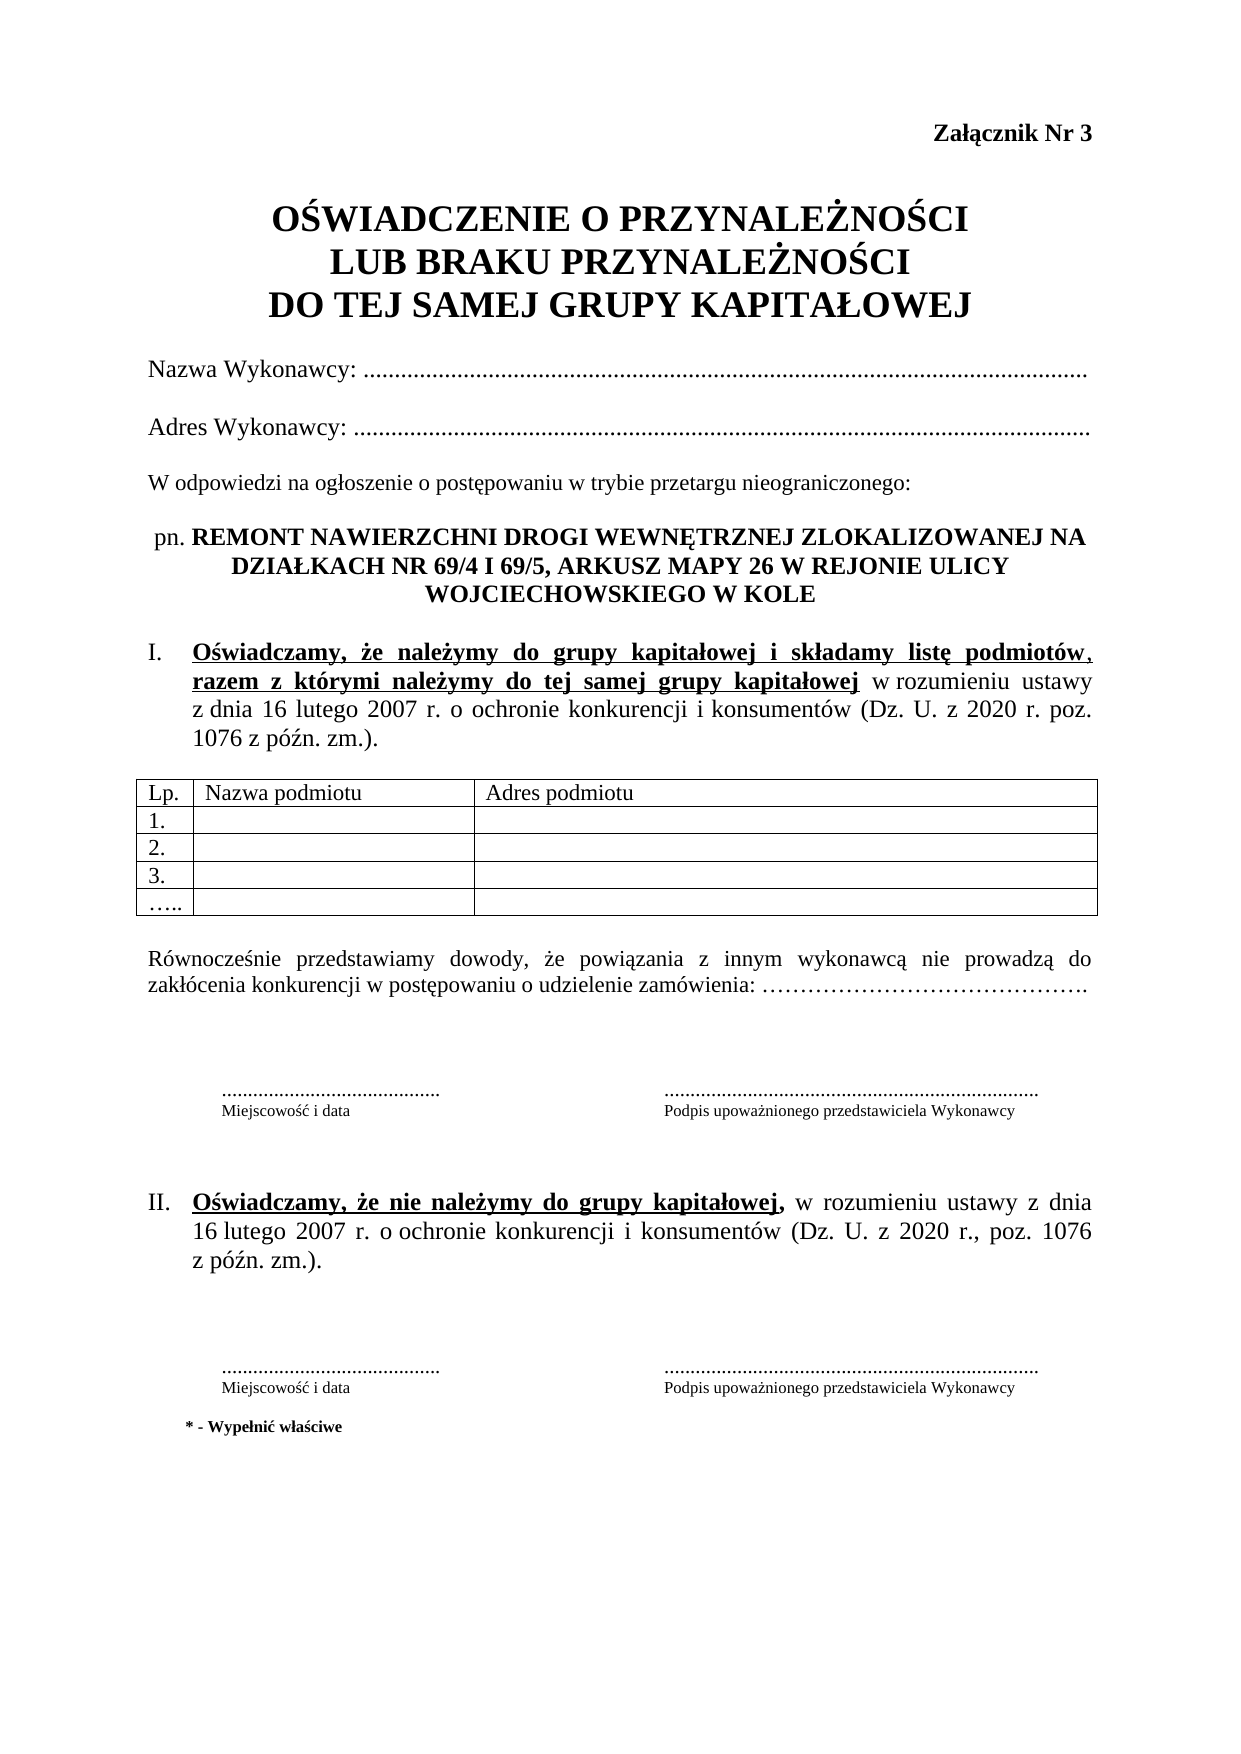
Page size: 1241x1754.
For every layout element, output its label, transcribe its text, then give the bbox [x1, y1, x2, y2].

text Nazwa Wykonawcy: .................................................................................................................... [148, 354, 1092, 383]
table_cell 1. [137, 807, 193, 833]
table_cell [194, 862, 474, 888]
table_cell [194, 807, 474, 833]
text Adres Wykonawcy: ...................................................................................................................... [148, 412, 1092, 441]
text DO TEJ SAMEJ GRUPY KAPITAŁOWEJ [148, 282, 1092, 326]
text Miejscowość i data Podpis upoważnionego przedstawiciela Wykonawcy [148, 1378, 1092, 1397]
table_header Adres podmiotu [475, 780, 1097, 806]
text OŚWIADCZENIE O PRZYNALEŻNOŚCI [148, 196, 1092, 239]
table_cell ….. [137, 889, 193, 915]
text LUB BRAKU PRZYNALEŻNOŚCI [148, 239, 1092, 282]
text Miejscowość i data Podpis upoważnionego przedstawiciela Wykonawcy [148, 1101, 1092, 1120]
text W odpowiedzi na ogłoszenie o postępowaniu w trybie przetargu nieograniczonego: [148, 469, 1092, 496]
text * - Wypełnić właściwe [185, 1417, 1092, 1436]
table_cell 2. [137, 834, 193, 861]
text Równocześnie przedstawiamy dowody, że powiązania z innym wykonawcą nie prowadzą do zakłócenia konkurencji w postępowaniu o udzielenie zamówienia: ……………………………………. [148, 945, 1092, 998]
text .......................................... ........................................................................ [148, 1077, 1092, 1101]
table_cell [475, 889, 1097, 915]
list Oświadczamy, że nie należymy do grupy kapitałowej, w rozumieniu ustawy z dnia 16 lutego 2007 r. o ochronie konkurencji i konsumentów (Dz. U. z 2020 r., poz. 1076 z późn. zm.). [148, 1187, 1092, 1273]
list Oświadczamy, że należymy do grupy kapitałowej i składamy listę podmiotów, razem z którymi należymy do tej samej grupy kapitałowej w rozumieniu ustawy z dnia 16 lutego 2007 r. o ochronie konkurencji i konsumentów (Dz. U. z 2020 r. poz. 1076 z późn. zm.). [148, 637, 1092, 752]
table_cell [475, 807, 1097, 833]
subtitle Załącznik Nr 3 [177, 118, 1092, 147]
table_cell 3. [137, 862, 193, 888]
table_cell [475, 862, 1097, 888]
table_header Nazwa podmiotu [194, 780, 474, 806]
text .......................................... ........................................................................ [148, 1354, 1092, 1378]
table_cell [194, 834, 474, 861]
table_cell [475, 834, 1097, 861]
table_cell [194, 889, 474, 915]
table_header Lp. [137, 780, 193, 806]
text pn. REMONT NAWIERZCHNI DROGI WEWNĘTRZNEJ ZLOKALIZOWANEJ NA DZIAŁKACH NR 69/4 I 69/5, ARKUSZ MAPY 26 W REJONIE ULICY WOJCIECHOWSKIEGO W KOLE [148, 522, 1092, 608]
